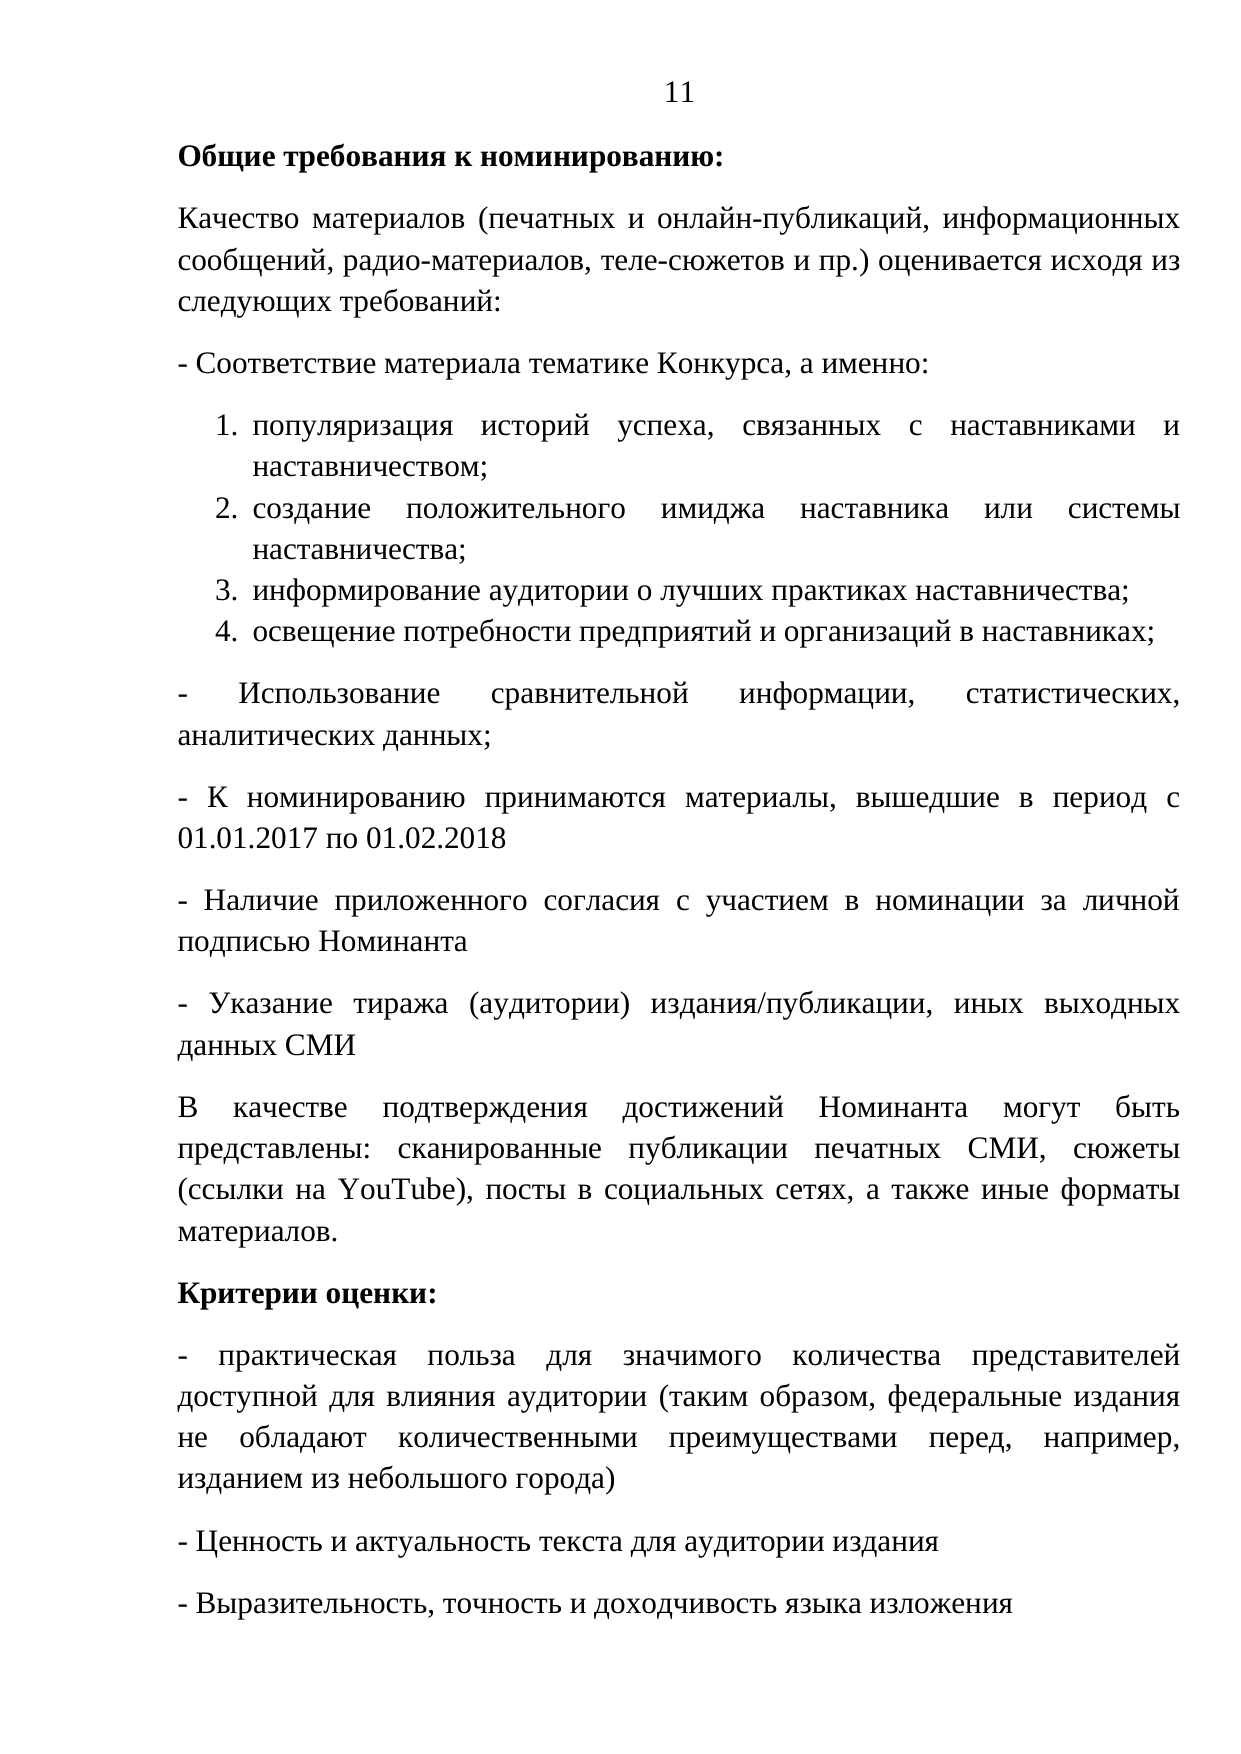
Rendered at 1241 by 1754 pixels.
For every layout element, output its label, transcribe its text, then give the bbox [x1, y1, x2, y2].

text - практическая польза для значимого количества представителей доступной для влияния аудитории (таким образом, федеральные издания не обладают количественными преимуществами перед, например, изданием из небольшого города) [177, 1336, 1181, 1496]
text - Наличие приложенного согласия с участием в номинации за личной подписью Номинанта [177, 881, 1181, 959]
list информирование аудитории о лучших практиках наставничества; [215, 571, 1181, 607]
text - Выразительность, точность и доходчивость языка изложения [177, 1584, 1181, 1620]
text Критерии оценки: [177, 1274, 1181, 1310]
text - Ценность и актуальность текста для аудитории издания [177, 1522, 1181, 1558]
list освещение потребности предприятий и организаций в наставниках; [215, 613, 1181, 649]
text - Использование сравнительной информации, статистических, аналитических данных; [177, 675, 1181, 752]
text Качество материалов (печатных и онлайн-публикаций, информационных сообщений, радио-материалов, теле-сюжетов и пр.) оценивается исходя из следующих требований: [177, 200, 1181, 318]
text - Соответствие материала тематике Конкурса, а именно: [177, 344, 1181, 380]
text - Указание тиража (аудитории) издания/публикации, иных выходных данных СМИ [177, 985, 1181, 1062]
list популяризация историй успеха, связанных с наставниками и наставничеством; [215, 406, 1181, 484]
text Общие требования к номинированию: [177, 138, 1181, 174]
text В качестве подтверждения достижений Номинанта могут быть представлены: сканированные публикации печатных СМИ, сюжеты (ссылки на YouTube), посты в социальных сетях, а также иные форматы материалов. [177, 1088, 1181, 1248]
list создание положительного имиджа наставника или системы наставничества; [215, 489, 1181, 566]
text - К номинированию принимаются материалы, вышедшие в период с 01.01.2017 по 01.02.2018 [177, 778, 1181, 855]
